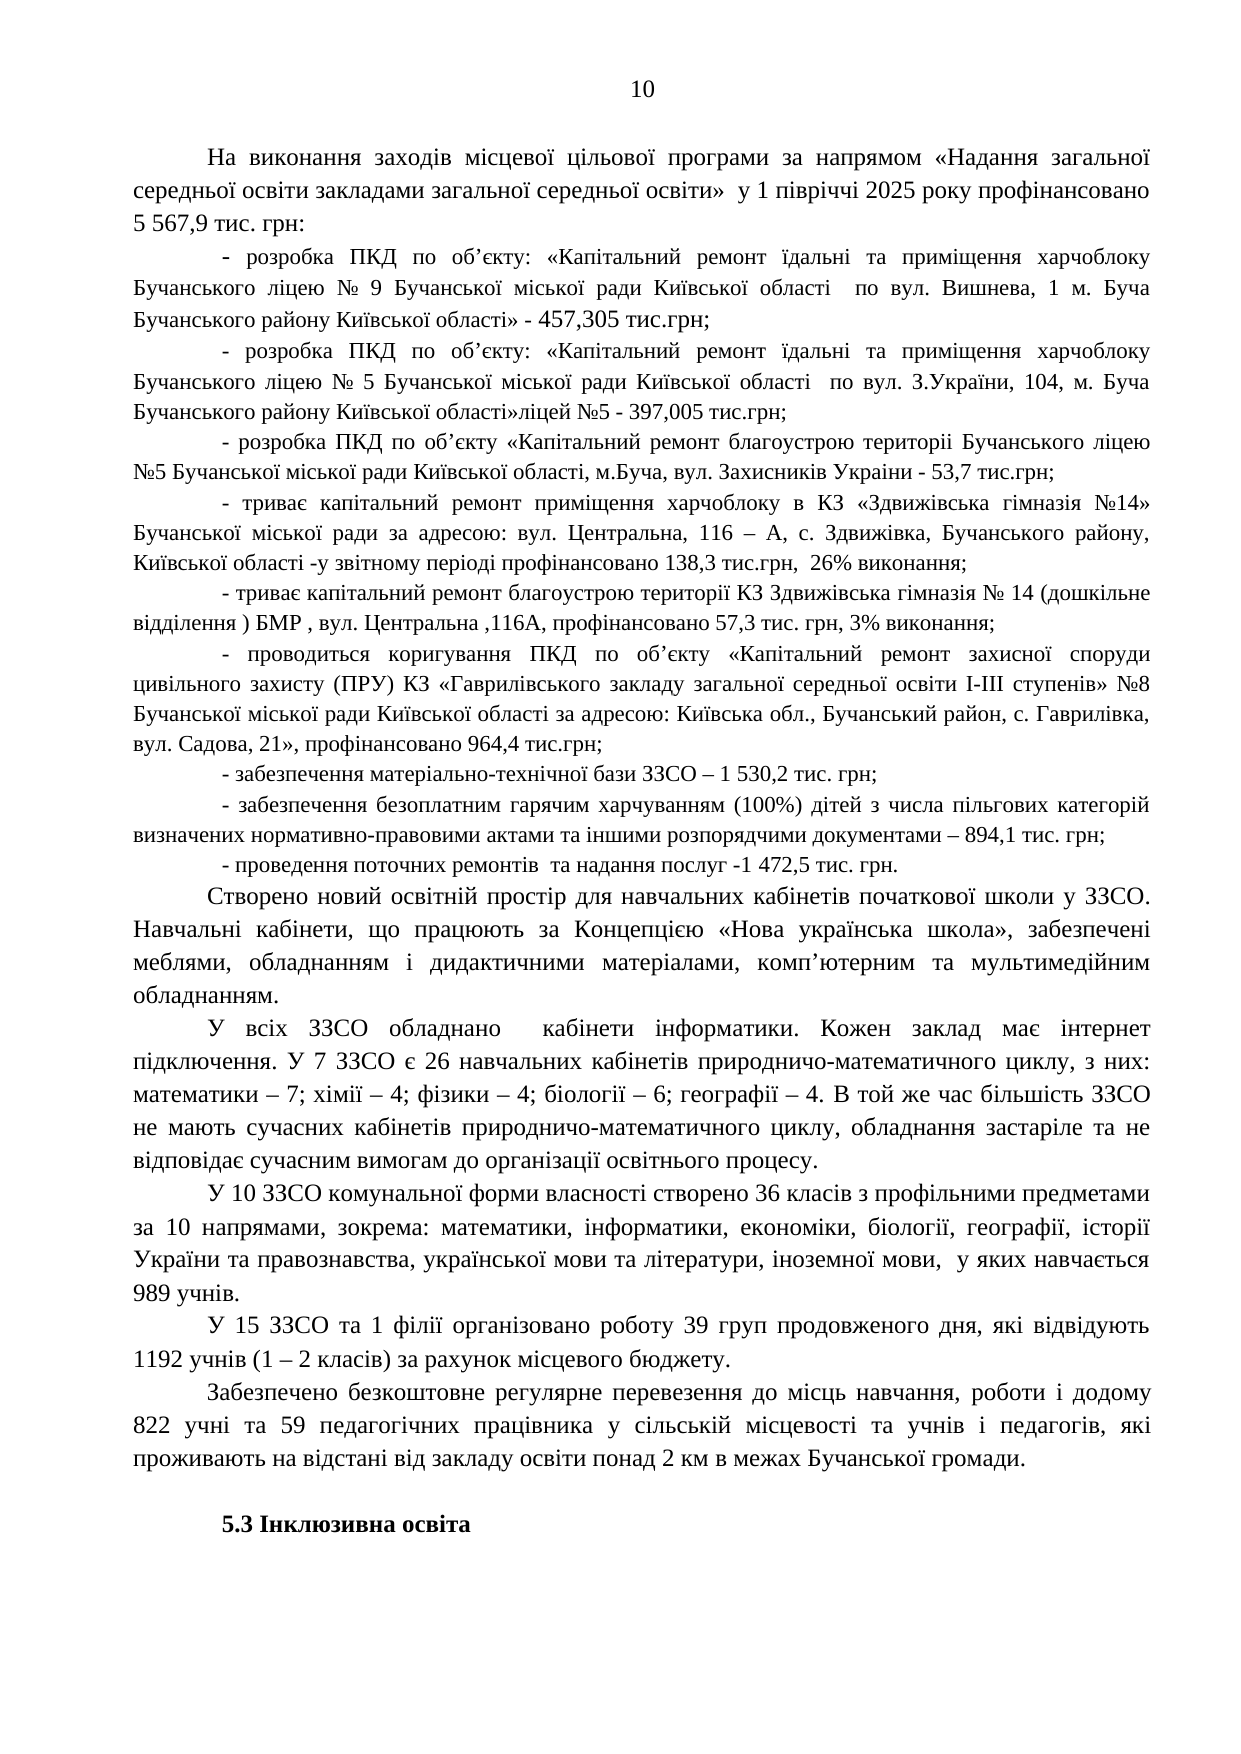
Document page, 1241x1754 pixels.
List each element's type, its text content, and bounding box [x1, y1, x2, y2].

text - розробка ПКД по об’єкту: «Капітальний ремонт їдальні та приміщення харчоблоку Бучанського ліцею № 5 Бучанської міської ради Київської області по вул. З.України, 104, м. Буча Бучанського району Київської області»ліцей №5 - 397,005 тис.грн; [133, 338, 1152, 424]
text - забезпечення матеріально-технічної бази ЗЗСО – 1 530,2 тис. грн; [133, 761, 1152, 787]
text - триває капітальний ремонт приміщення харчоблоку в КЗ «Здвижівська гімназія №14» Бучанської міської ради за адресою: вул. Центральна, 116 – А, с. Здвижівка, Бучанського району, Київської області -у звітному періоді профінансовано 138,3 тис.грн, 26% виконання; [133, 489, 1152, 575]
text - проводиться коригування ПКД по об’єкту «Капітальний ремонт захисної споруди цивільного захисту (ПРУ) КЗ «Гаврилівського закладу загальної середньої освіти І-ІІІ ступенів» №8 Бучанської міської ради Київської області за адресою: Київська обл., Бучанський район, с. Гаврилівка, вул. Садова, 21», профінансовано 964,4 тис.грн; [133, 640, 1152, 757]
text 5.3 Інклюзивна освіта [133, 1509, 1152, 1537]
text Створено новий освітній простір для навчальних кабінетів початкової школи у ЗЗСО. Навчальні кабінети, що працюють за Концепцією «Нова українська школа», забезпечені меблями, обладнанням і дидактичними матеріалами, комп’ютерним та мультимедійним обладнанням. [133, 881, 1152, 1009]
text На виконання заходів місцевої цільової програми за напрямом «Надання загальної середньої освіти закладами загальної середньої освіти» у 1 півріччі 2025 року профінансовано 5 567,9 тис. грн: [133, 142, 1152, 237]
text - триває капітальний ремонт благоустрою території КЗ Здвижівська гімназія № 14 (дошкільне відділення ) БМР , вул. Центральна ,116А, профінансовано 57,3 тис. грн, 3% виконання; [133, 579, 1152, 636]
text - проведення поточних ремонтів та надання послуг -1 472,5 тис. грн. [133, 851, 1152, 877]
text Забезпечено безкоштовне регулярне перевезення до місць навчання, роботи і додому 822 учні та 59 педагогічних працівника у сільській місцевості та учнів і педагогів, які проживають на відстані від закладу освіти понад 2 км в межах Бучанської громади. [133, 1377, 1152, 1471]
text - розробка ПКД по об’єкту: «Капітальний ремонт їдальні та приміщення харчоблоку Бучанського ліцею № 9 Бучанської міської ради Київської області по вул. Вишнева, 1 м. Буча Бучанського району Київської області» - 457,305 тис.грн; [133, 241, 1152, 333]
text У всіх ЗЗСО обладнано кабінети інформатики. Кожен заклад має інтернет підключення. У 7 ЗЗСО є 26 навчальних кабінетів природничо-математичного циклу, з них: математики – 7; хімії – 4; фізики – 4; біології – 6; географії – 4. В той же час більшість ЗЗСО не мають сучасних кабінетів природничо-математичного циклу, обладнання застаріле та не відповідає сучасним вимогам до організації освітнього процесу. [133, 1013, 1152, 1174]
text У 10 ЗЗСО комунальної форми власності створено 36 класів з профільними предметами за 10 напрямами, зокрема: математики, інформатики, економіки, біології, географії, історії України та правознавства, української мови та літератури, іноземної мови, у яких навчається 989 учнів. [133, 1178, 1152, 1306]
text - забезпечення безоплатним гарячим харчуванням (100%) дітей з числа пільгових категорій визначених нормативно-правовими актами та іншими розпорядчими документами – 894,1 тис. грн; [133, 791, 1152, 847]
text - розробка ПКД по об’єкту «Капiтальний ремонт благоустрою територii Бучанського лiцею №5 Бучанської міської ради Київської області, м.Буча, вул. Захисникiв Украiни - 53,7 тис.грн; [133, 428, 1152, 485]
text У 15 ЗЗСО та 1 філії організовано роботу 39 груп продовженого дня, які відвідують 1192 учнів (1 – 2 класів) за рахунок місцевого бюджету. [133, 1311, 1152, 1372]
